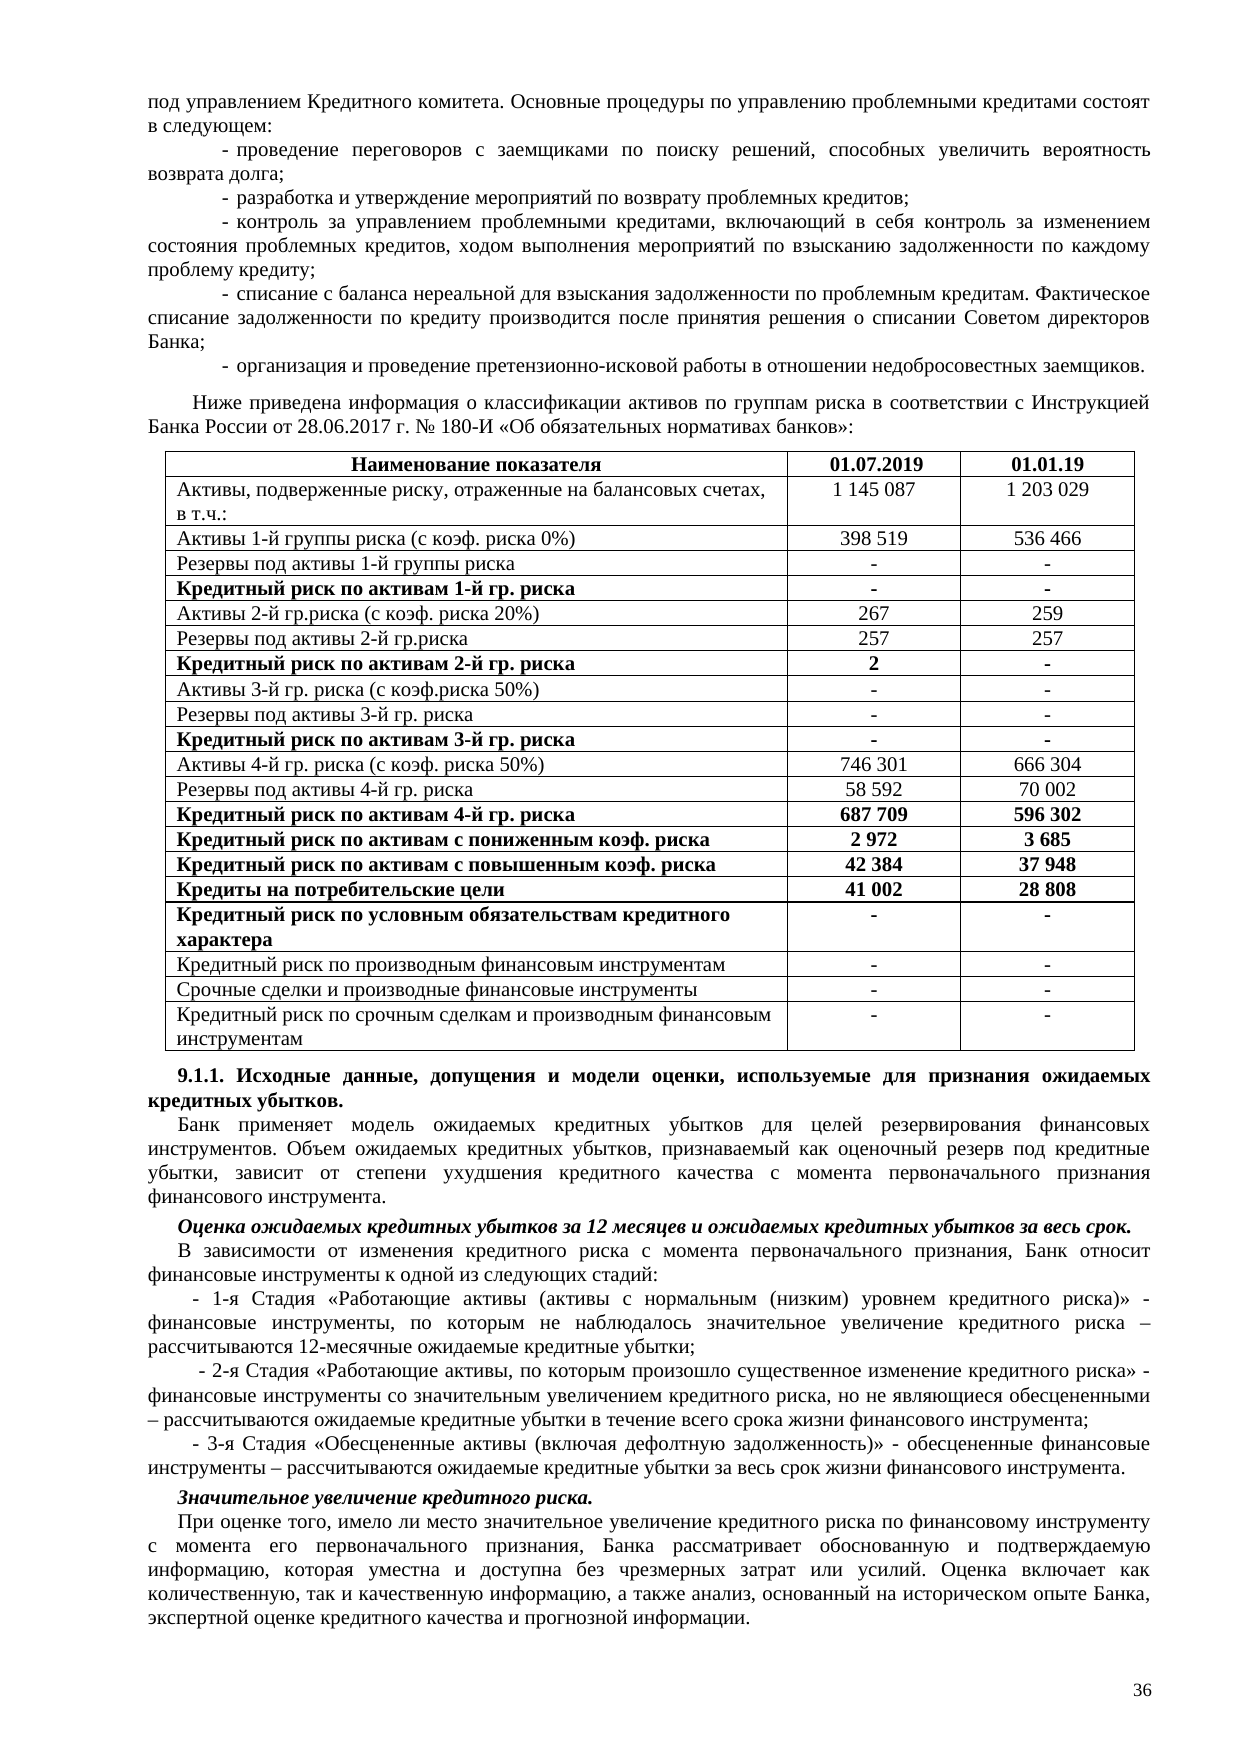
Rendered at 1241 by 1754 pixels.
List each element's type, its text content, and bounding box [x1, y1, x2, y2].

table_cell - [961, 551, 1134, 575]
table_header Наименование показателя [166, 452, 787, 476]
table_cell 2 972 [788, 827, 960, 851]
table_cell Срочные сделки и производные финансовые инструменты [166, 977, 787, 1001]
table_cell Кредиты на потребительские цели [166, 877, 787, 901]
table_cell - [788, 952, 960, 976]
table_cell 1 203 029 [961, 477, 1134, 525]
table_cell 70 002 [961, 777, 1134, 801]
text При оценке того, имело ли место значительное увеличение кредитного риска по финансовому инструменту с момента его первоначального признания, Банка рассматривает обоснованную и подтверждаемую информацию, которая уместна и доступна без чрезмерных затрат или усилий. Оценка включает как количественную, так и качественную информацию, а также анализ, основанный на историческом опыте Банка, экспертной оценке кредитного качества и прогнозной информации. [148, 1509, 1152, 1629]
table_cell 259 [961, 601, 1134, 625]
table_header 01.07.2019 [788, 452, 960, 476]
table_cell Резервы под активы 1-й группы риска [166, 551, 787, 575]
table_cell - [961, 977, 1134, 1001]
table_cell 257 [788, 626, 960, 650]
table_cell - [961, 576, 1134, 600]
table_cell Резервы под активы 4-й гр. риска [166, 777, 787, 801]
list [148, 89, 1152, 137]
list организация и проведение претензионно-исковой работы в отношении недобросовестных заемщиков. [148, 353, 1152, 377]
table_cell 41 002 [788, 877, 960, 901]
text В зависимости от изменения кредитного риска с момента первоначального признания, Банк относит финансовые инструменты к одной из следующих стадий: [148, 1238, 1152, 1286]
table_cell Резервы под активы 3-й гр. риска [166, 702, 787, 726]
table_cell - [788, 903, 960, 951]
text 9.1.1. Исходные данные, допущения и модели оценки, используемые для признания ожидаемых кредитных убытков. [148, 1063, 1152, 1112]
table_cell - [788, 727, 960, 751]
table_cell 596 302 [961, 802, 1134, 826]
table_cell - [961, 903, 1134, 951]
table_cell 28 808 [961, 877, 1134, 901]
text - 1-я Стадия «Работающие активы (активы с нормальным (низким) уровнем кредитного риска)» - финансовые инструменты, по которым не наблюдалось значительное увеличение кредитного риска – рассчитываются 12-месячные ожидаемые кредитные убытки; [148, 1286, 1152, 1358]
table_cell 3 685 [961, 827, 1134, 851]
table_cell Кредитный риск по активам с пониженным коэф. риска [166, 827, 787, 851]
table_cell - [961, 1002, 1134, 1050]
text Ниже приведена информация о классификации активов по группам риска в соответствии с Инструкцией Банка России от 28.06.2017 г. № 180-И «Об обязательных нормативах банков»: [148, 390, 1152, 438]
table_cell Кредитный риск по активам с повышенным коэф. риска [166, 852, 787, 876]
table_cell 2 [788, 651, 960, 675]
table_cell 746 301 [788, 752, 960, 776]
text Значительное увеличение кредитного риска. [148, 1485, 1152, 1509]
table_cell - [961, 727, 1134, 751]
table_cell - [961, 702, 1134, 726]
text - 3-я Стадия «Обесцененные активы (включая дефолтную задолженность)» - обесцененные финансовые инструменты – рассчитываются ожидаемые кредитные убытки за весь срок жизни финансового инструмента. [148, 1431, 1152, 1479]
table_cell Активы, подверженные риску, отраженные на балансовых счетах, в т.ч.: [166, 477, 787, 525]
table_cell Кредитный риск по активам 1-й гр. риска [166, 576, 787, 600]
table_cell 666 304 [961, 752, 1134, 776]
table_cell - [961, 952, 1134, 976]
table_cell - [788, 576, 960, 600]
text - 2-я Стадия «Работающие активы, по которым произошло существенное изменение кредитного риска» - финансовые инструменты со значительным увеличением кредитного риска, но не являющиеся обесцененными – рассчитываются ожидаемые кредитные убытки в течение всего срока жизни финансового инструмента; [148, 1358, 1152, 1431]
table_cell Активы 4-й гр. риска (с коэф. риска 50%) [166, 752, 787, 776]
table_cell 58 592 [788, 777, 960, 801]
table_cell 687 709 [788, 802, 960, 826]
table_cell Активы 3-й гр. риска (с коэф.риска 50%) [166, 676, 787, 701]
list разработка и утверждение мероприятий по возврату проблемных кредитов; [148, 185, 1152, 209]
table_header 01.01.19 [961, 452, 1134, 476]
table_cell 398 519 [788, 526, 960, 550]
table_cell - [788, 551, 960, 575]
table_cell Активы 2-й гр.риска (с коэф. риска 20%) [166, 601, 787, 625]
table_cell 42 384 [788, 852, 960, 876]
table_cell - [788, 676, 960, 701]
table_cell Активы 1-й группы риска (с коэф. риска 0%) [166, 526, 787, 550]
table_cell 257 [961, 626, 1134, 650]
text Банк применяет модель ожидаемых кредитных убытков для целей резервирования финансовых инструментов. Объем ожидаемых кредитных убытков, признаваемый как оценочный резерв под кредитные убытки, зависит от степени ухудшения кредитного качества с момента первоначального признания финансового инструмента. [148, 1112, 1152, 1208]
list контроль за управлением проблемными кредитами, включающий в себя контроль за изменением состояния проблемных кредитов, ходом выполнения мероприятий по взысканию задолженности по каждому проблему кредиту; [148, 209, 1152, 281]
table_cell 37 948 [961, 852, 1134, 876]
table_cell Кредитный риск по активам 2-й гр. риска [166, 651, 787, 675]
list списание с баланса нереальной для взыскания задолженности по проблемным кредитам. Фактическое списание задолженности по кредиту производится после принятия решения о списании Советом директоров Банка; [148, 281, 1152, 353]
table_cell - [961, 651, 1134, 675]
table_cell 267 [788, 601, 960, 625]
table_cell - [788, 702, 960, 726]
table_cell - [788, 1002, 960, 1050]
table_cell - [788, 977, 960, 1001]
table_cell Кредитный риск по производным финансовым инструментам [166, 952, 787, 976]
table_cell - [961, 676, 1134, 701]
table_cell 1 145 087 [788, 477, 960, 525]
table_cell 536 466 [961, 526, 1134, 550]
table_cell Кредитный риск по условным обязательствам кредитного характера [166, 903, 787, 951]
table_cell Кредитный риск по активам 3-й гр. риска [166, 727, 787, 751]
list проведение переговоров с заемщиками по поиску решений, способных увеличить вероятность возврата долга; [148, 137, 1152, 185]
table_cell Кредитный риск по срочным сделкам и производным финансовым инструментам [166, 1002, 787, 1050]
table_cell Резервы под активы 2-й гр.риска [166, 626, 787, 650]
text Оценка ожидаемых кредитных убытков за 12 месяцев и ожидаемых кредитных убытков за весь срок. [148, 1214, 1152, 1238]
table_cell Кредитный риск по активам 4-й гр. риска [166, 802, 787, 826]
